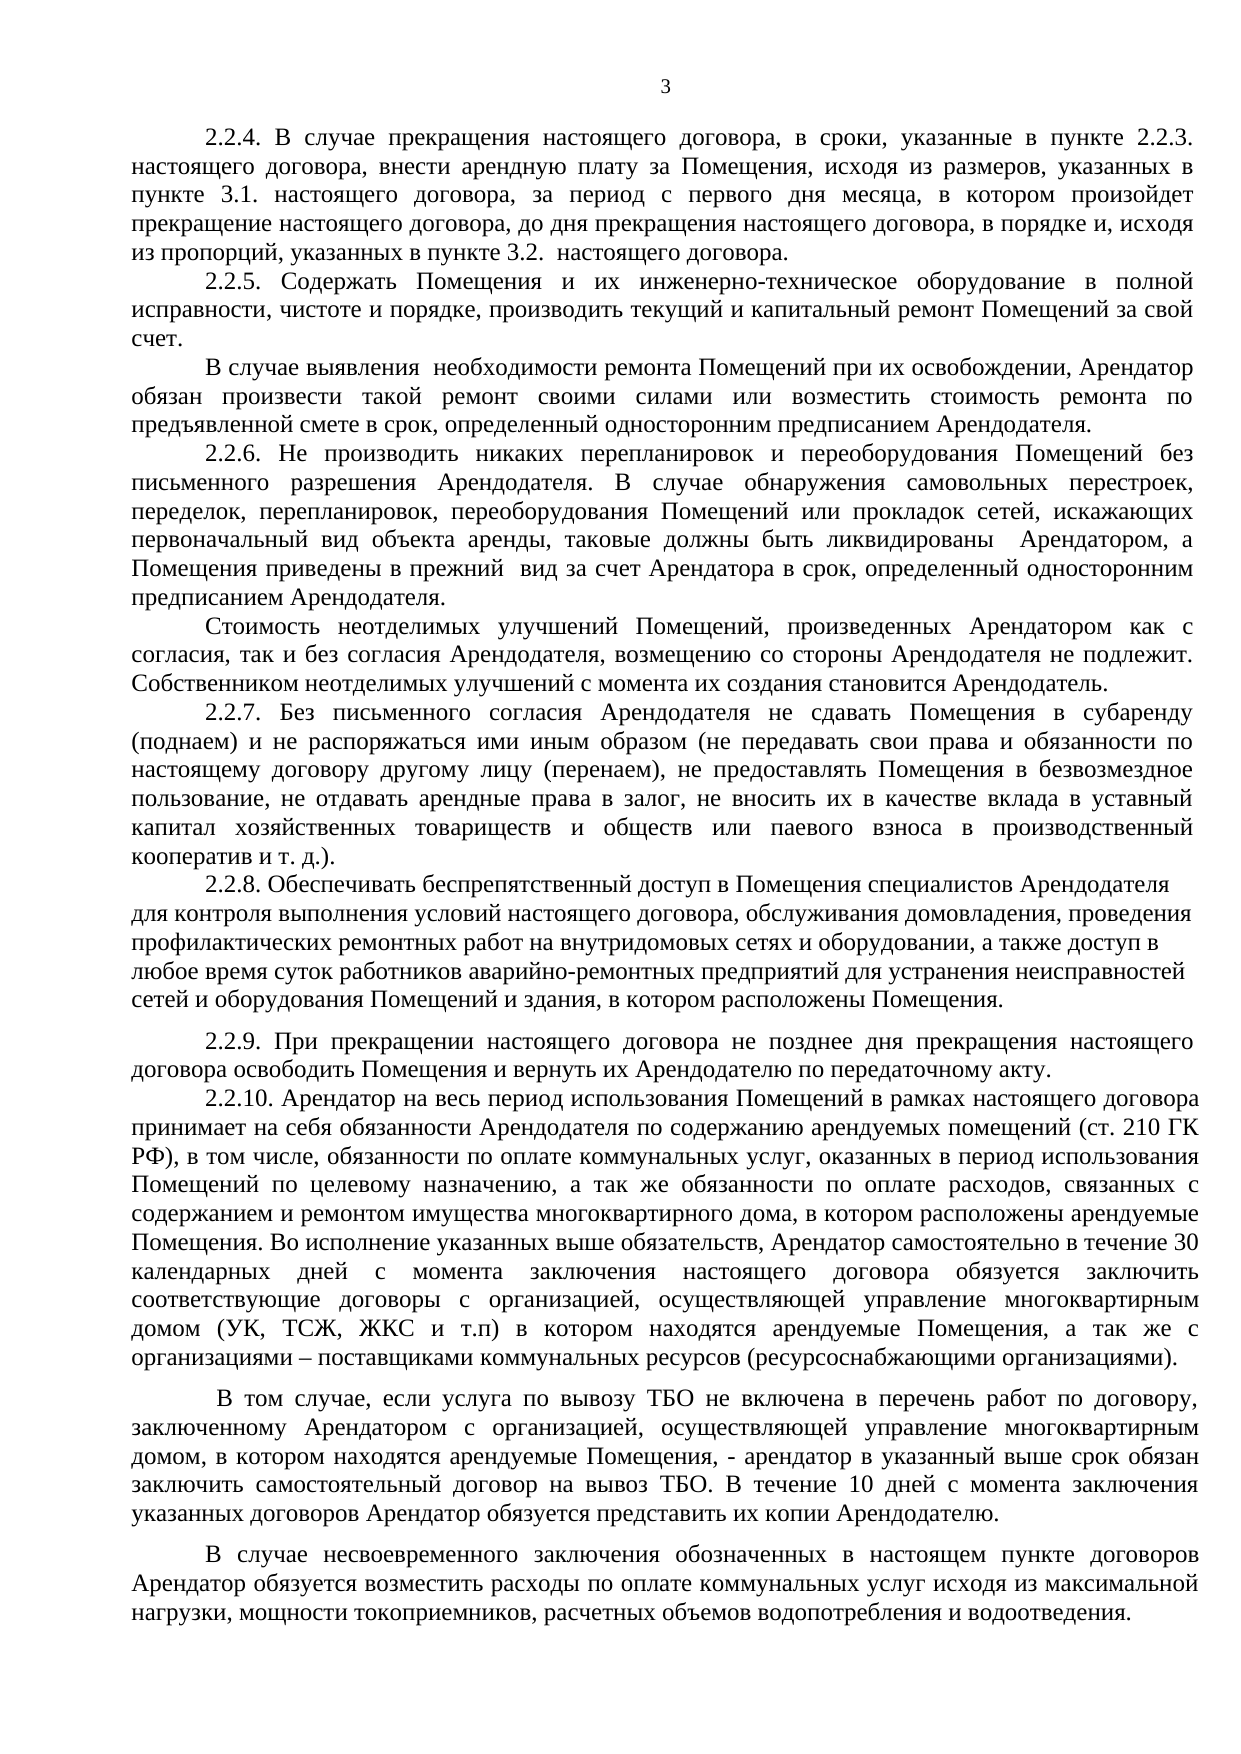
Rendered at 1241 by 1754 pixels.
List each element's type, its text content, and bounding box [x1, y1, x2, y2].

text 2.2.10. Арендатор на весь период использования Помещений в рамках настоящего договора принимает на себя обязанности Арендодателя по содержанию арендуемых помещений (ст. 210 ГК РФ), в том числе, обязанности по оплате коммунальных услуг, оказанных в период использования Помещений по целевому назначению, а так же обязанности по оплате расходов, связанных с содержанием и ремонтом имущества многоквартирного дома, в котором расположены арендуемые Помещения. Во исполнение указанных выше обязательств, Арендатор самостоятельно в течение 30 календарных дней с момента заключения настоящего договора обязуется заключить соответствующие договоры с организацией, осуществляющей управление многоквартирным домом (УК, ТСЖ, ЖКС и т.п) в котором находятся арендуемые Помещения, а так же с организациями – поставщиками коммунальных ресурсов (ресурсоснабжающими организациями). [131, 1083, 1200, 1371]
text Стоимость неотделимых улучшений Помещений, произведенных Арендатором как с согласия, так и без согласия Арендодателя, возмещению со стороны Арендодателя не подлежит. Собственником неотделимых улучшений с момента их создания становится Арендодатель. [131, 611, 1194, 697]
text В том случае, если услуга по вывозу ТБО не включена в перечень работ по договору, заключенному Арендатором с организацией, осуществляющей управление многоквартирным домом, в котором находятся арендуемые Помещения, - арендатор в указанный выше срок обязан заключить самостоятельный договор на вывоз ТБО. В течение 10 дней с момента заключения указанных договоров Арендатор обязуется представить их копии Арендодателю. [131, 1383, 1200, 1527]
text 2.2.5. Содержать Помещения и их инженерно-техническое оборудование в полной исправности, чистоте и порядке, производить текущий и капитальный ремонт Помещений за свой счет. [131, 266, 1194, 352]
text 2.2.9. При прекращении настоящего договора не позднее дня прекращения настоящего договора освободить Помещения и вернуть их Арендодателю по передаточному акту. [131, 1026, 1194, 1083]
text В случае несвоевременного заключения обозначенных в настоящем пункте договоров Арендатор обязуется возместить расходы по оплате коммунальных услуг исходя из максимальной нагрузки, мощности токоприемников, расчетных объемов водопотребления и водоотведения. [131, 1539, 1200, 1626]
text 2.2.7. Без письменного согласия Арендодателя не сдавать Помещения в субаренду (поднаем) и не распоряжаться ими иным образом (не передавать свои права и обязанности по настоящему договору другому лицу (перенаем), не предоставлять Помещения в безвозмездное пользование, не отдавать арендные права в залог, не вносить их в качестве вклада в уставный капитал хозяйственных товариществ и обществ или паевого взноса в производственный кооператив и т. д.). [131, 697, 1194, 869]
text В случае выявления необходимости ремонта Помещений при их освобождении, Арендатор обязан произвести такой ремонт своими силами или возместить стоимость ремонта по предъявленной смете в срок, определенный односторонним предписанием Арендодателя. [131, 352, 1194, 438]
text 2.2.8. Обеспечивать беспрепятственный доступ в Помещения специалистов Арендодателя для контроля выполнения условий настоящего договора, обслуживания домовладения, проведения профилактических ремонтных работ на внутридомовых сетях и оборудовании, а также доступ в любое время суток работников аварийно-ремонтных предприятий для устранения неисправностей сетей и оборудования Помещений и здания, в котором расположены Помещения. [131, 869, 1194, 1013]
text 2.2.6. Не производить никаких перепланировок и переоборудования Помещений без письменного разрешения Арендодателя. В случае обнаружения самовольных перестроек, переделок, перепланировок, переоборудования Помещений или прокладок сетей, искажающих первоначальный вид объекта аренды, таковые должны быть ликвидированы Арендатором, а Помещения приведены в прежний вид за счет Арендатора в срок, определенный односторонним предписанием Арендодателя. [131, 438, 1194, 611]
text 2.2.4. В случае прекращения настоящего договора, в сроки, указанные в пункте 2.2.3. настоящего договора, внести арендную плату за Помещения, исходя из размеров, указанных в пункте 3.1. настоящего договора, за период с первого дня месяца, в котором произойдет прекращение настоящего договора, до дня прекращения настоящего договора, в порядке и, исходя из пропорций, указанных в пункте 3.2. настоящего договора. [131, 122, 1194, 266]
